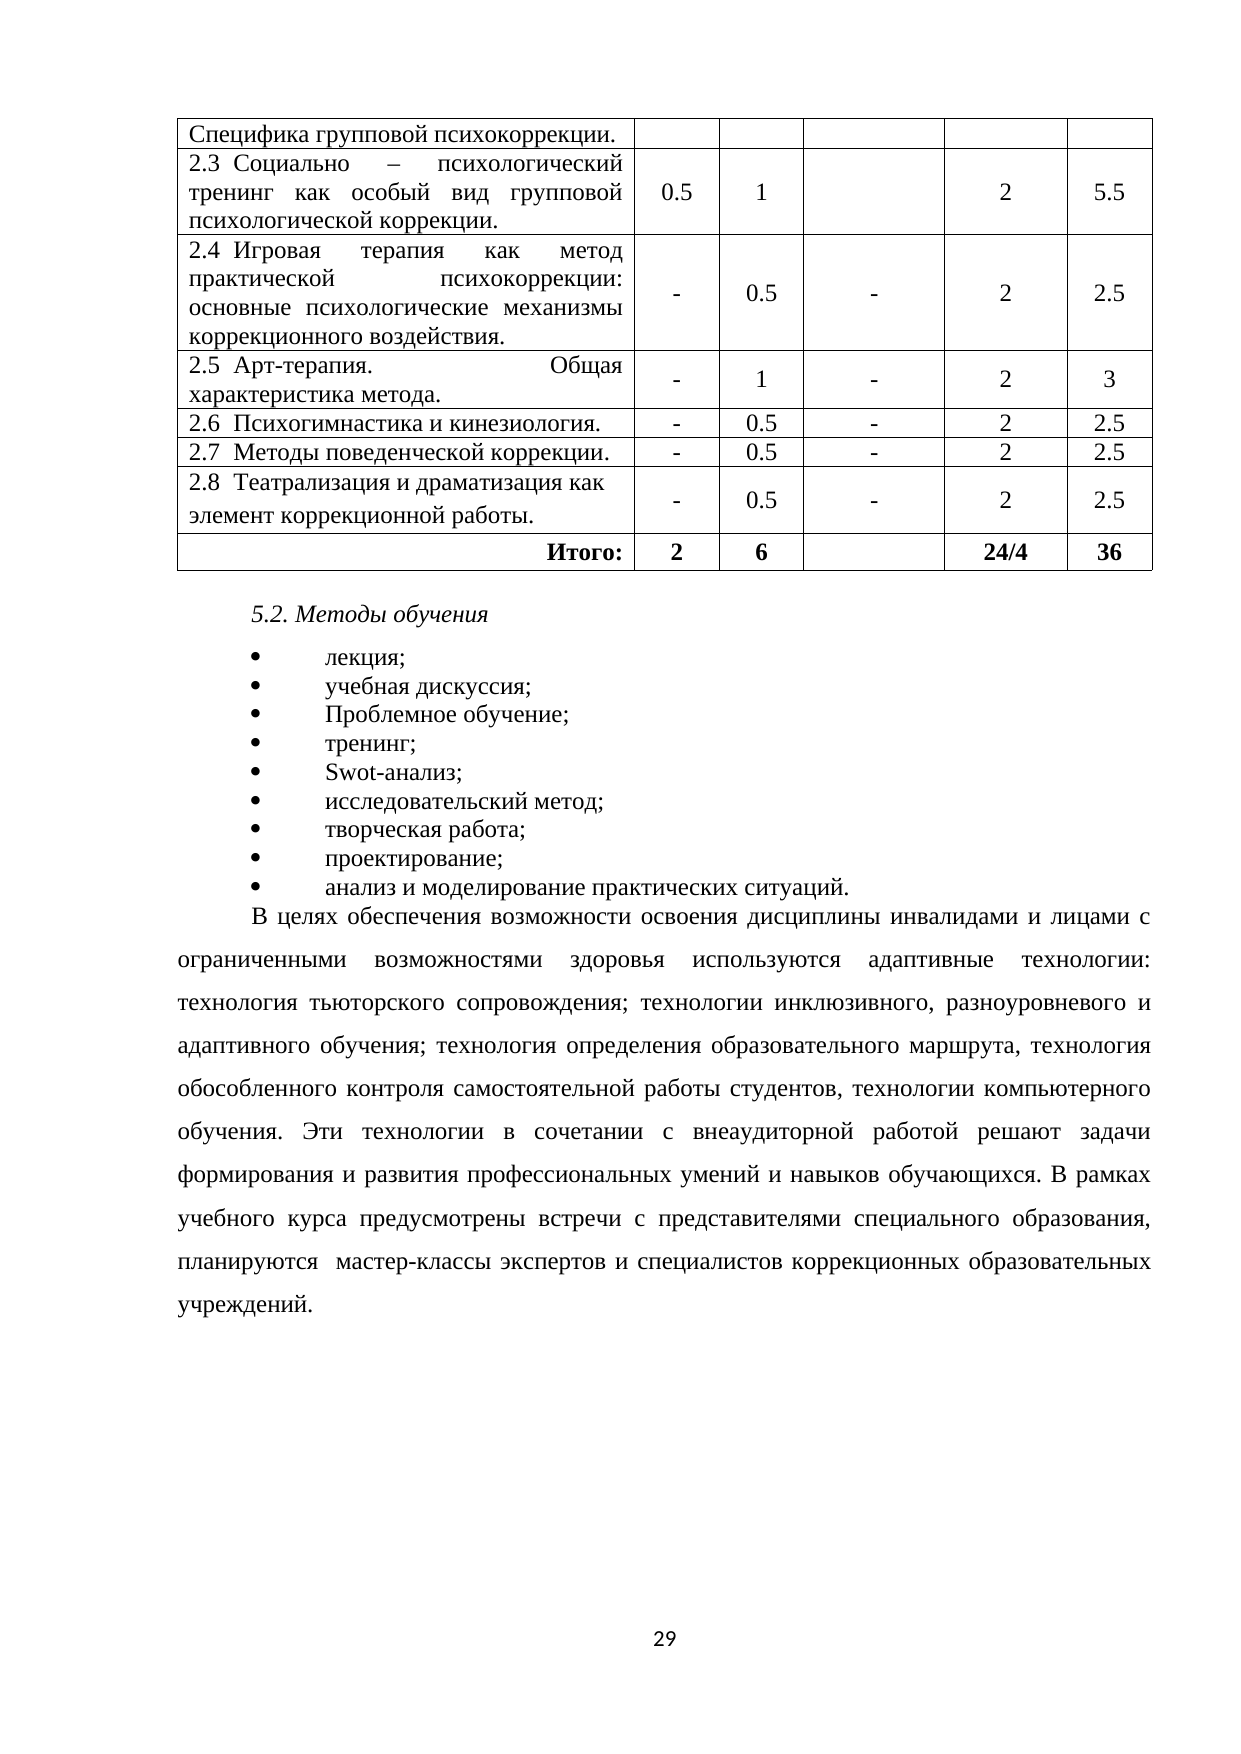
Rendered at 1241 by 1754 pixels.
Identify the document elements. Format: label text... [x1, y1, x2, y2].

table_cell - [804, 409, 944, 437]
table_cell - [635, 467, 719, 532]
list тренинг; [177, 728, 1152, 757]
table_cell 1 [720, 149, 803, 234]
table_cell Социально – психологический тренинг как особый вид групповой психологической коррекции. [178, 149, 634, 234]
list Проблемное обучение; [177, 699, 1152, 728]
table_cell 2 [945, 119, 1067, 147]
table_cell - [720, 119, 803, 147]
table_cell 2 [945, 351, 1067, 408]
table_cell 2.5 [1068, 235, 1152, 350]
table_cell - [804, 438, 944, 466]
table_cell 36 [1068, 534, 1152, 569]
table_cell 2 [945, 149, 1067, 234]
table_cell Театрализация и драматизация как элемент коррекционной работы. [178, 467, 634, 532]
table_cell 0.5 [720, 467, 803, 532]
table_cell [178, 119, 634, 147]
table_cell 0.5 [720, 235, 803, 350]
list проектирование; [177, 843, 1152, 872]
table_cell 2.5 [1068, 409, 1152, 437]
table_cell Итого: [178, 534, 634, 569]
text В целях обеспечения возможности освоения дисциплины инвалидами и лицами с ограниченными возможностями здоровья используются адаптивные технологии: технология тьюторского сопровождения; технологии инклюзивного, разноуровневого и адаптивного обучения; технология определения образовательного маршрута, технология обособленного контроля самостоятельной работы студентов, технологии компьютерного обучения. Эти технологии в сочетании с внеаудиторной работой решают задачи формирования и развития профессиональных умений и навыков обучающихся. В рамках учебного курса предусмотрены встречи с представителями специального образования, планируются мастер-классы экспертов и специалистов коррекционных образовательных учреждений. [177, 901, 1152, 1318]
table_cell - [804, 351, 944, 408]
table_cell 0.5 [720, 409, 803, 437]
table_cell 2 [945, 409, 1067, 437]
table_cell [804, 149, 944, 234]
table_cell 3 [1068, 351, 1152, 408]
text 5.2. Методы обучения [177, 599, 1152, 628]
table_cell 2 [945, 438, 1067, 466]
table_cell - [635, 409, 719, 437]
table_cell 24/4 [945, 534, 1067, 569]
table_cell Методы поведенческой коррекции. [178, 438, 634, 466]
table_cell - [635, 438, 719, 466]
table_cell Игровая терапия как метод практической психокоррекции: основные психологические механизмы коррекционного воздействия. [178, 235, 634, 350]
list исследовательский метод; [177, 786, 1152, 814]
list анализ и моделирование практических ситуаций. [177, 872, 1152, 901]
table_cell 6 [720, 534, 803, 569]
table_cell 2 [945, 467, 1067, 532]
list лекция; [177, 642, 1152, 671]
table_cell 1 [720, 351, 803, 408]
table_cell - [635, 119, 719, 147]
table_cell Психогимнастика и кинезиология. [178, 409, 634, 437]
table_cell - [635, 351, 719, 408]
table_cell - [804, 235, 944, 350]
table_cell Арт-терапия. Общая характеристика метода. [178, 351, 634, 408]
table_cell 5.5 [1068, 149, 1152, 234]
table_cell 2.5 [1068, 438, 1152, 466]
table_cell - [635, 235, 719, 350]
table_cell [804, 534, 944, 569]
table_cell 2.5 [1068, 467, 1152, 532]
table_cell 2 [635, 534, 719, 569]
table_cell 2 [945, 235, 1067, 350]
table_cell - [804, 467, 944, 532]
list Swot-анализ; [177, 757, 1152, 786]
table_cell 0.5 [635, 149, 719, 234]
table_cell 0.5 [720, 438, 803, 466]
list учебная дискуссия; [177, 671, 1152, 699]
table_cell 2 [1068, 119, 1152, 147]
table_cell - [804, 119, 944, 147]
list творческая работа; [177, 814, 1152, 843]
